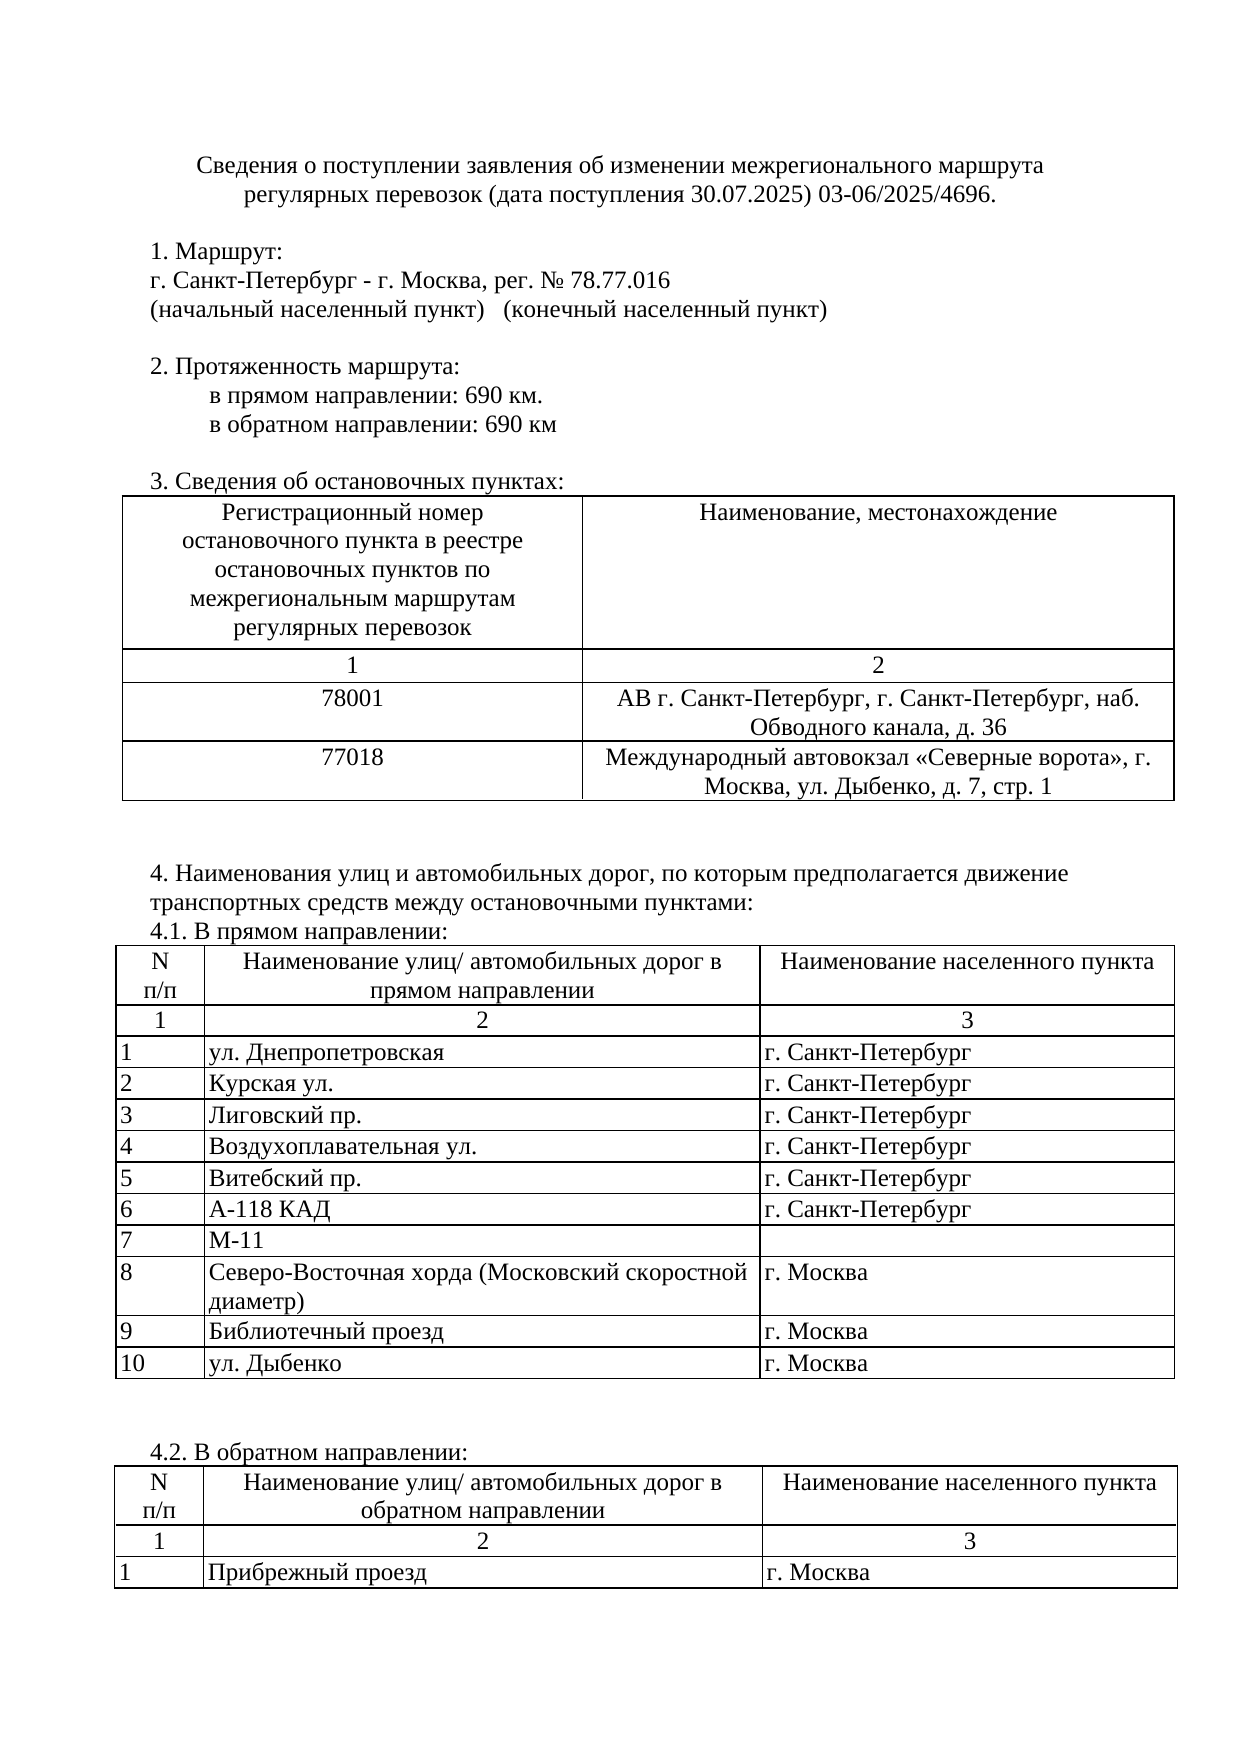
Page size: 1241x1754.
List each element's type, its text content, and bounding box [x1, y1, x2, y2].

table_cell 77018 [123, 742, 582, 799]
text 4.2. В обратном направлении: [150, 1437, 1090, 1465]
table_cell Библиотечный проезд [205, 1316, 759, 1346]
table_cell А-118 КАД [205, 1194, 759, 1224]
table_cell Международный автовокзал «Северные ворота», г. Москва, ул. Дыбенко, д. 7, стр. 1 [583, 742, 1173, 799]
text 3. Сведения об остановочных пунктах: [150, 466, 1090, 495]
table_cell г. Москва [763, 1556, 1177, 1587]
table_cell 2 [117, 1068, 204, 1098]
table_cell 6 [117, 1194, 204, 1224]
table_cell г. Санкт-Петербург [761, 1194, 1174, 1224]
table_cell Витебский пр. [205, 1163, 759, 1193]
text (начальный населенный пункт) (конечный населенный пункт) [150, 294, 1090, 322]
table_cell 4 [117, 1131, 204, 1161]
table_cell 3 [117, 1100, 204, 1130]
text 1. Маршрут: [150, 236, 1090, 265]
table_cell Курская ул. [205, 1068, 759, 1098]
table_cell АВ г. Санкт-Петербург, г. Санкт-Петербург, наб. Обводного канала, д. 36 [583, 683, 1173, 740]
table_cell 5 [117, 1163, 204, 1193]
table_header Наименование населенного пункта [761, 946, 1174, 1004]
table_cell 1 [115, 1557, 203, 1587]
text 4.1. В прямом направлении: [150, 916, 1090, 945]
text в обратном направлении: 690 км [150, 409, 1090, 437]
table_cell [761, 1226, 1174, 1256]
text 2. Протяженность маршрута: [150, 351, 1090, 380]
table_cell г. Москва [761, 1348, 1174, 1377]
table_cell 3 [761, 1006, 1174, 1035]
table_header Наименование улиц/ автомобильных дорог в обратном направлении [204, 1467, 762, 1524]
table_cell 1 [123, 650, 582, 681]
table_cell г. Москва [761, 1257, 1174, 1314]
table_cell г. Санкт-Петербург [761, 1131, 1174, 1161]
table_cell Прибрежный проезд [204, 1557, 762, 1587]
table_cell г. Санкт-Петербург [761, 1068, 1174, 1098]
table_cell г. Москва [761, 1316, 1174, 1346]
table_cell г. Санкт-Петербург [761, 1163, 1174, 1193]
table_cell 78001 [123, 683, 582, 740]
table_cell 2 [205, 1006, 759, 1035]
table_header N п/п [115, 1467, 203, 1524]
text 4. Наименования улиц и автомобильных дорог, по которым предполагается движение транспортных средств между остановочными пунктами: [150, 858, 1090, 916]
table_cell 10 [117, 1348, 204, 1377]
table_cell 3 [763, 1524, 1177, 1556]
table_cell Воздухоплавательная ул. [205, 1131, 759, 1161]
text г. Санкт-Петербург - г. Москва, рег. № 78.77.016 [150, 265, 1090, 294]
table_header Регистрационный номер остановочного пункта в реестре остановочных пунктов по межрегиональным маршрутам регулярных перевозок [123, 497, 582, 648]
table_cell Северо-Восточная хорда (Московский скоростной диаметр) [205, 1257, 759, 1314]
table_header N п/п [117, 946, 204, 1004]
table_cell М-11 [205, 1226, 759, 1256]
table_header Наименование улиц/ автомобильных дорог в прямом направлении [205, 946, 759, 1004]
table_cell 2 [583, 650, 1173, 681]
table_cell ул. Дыбенко [205, 1348, 759, 1377]
table_cell ул. Днепропетровская [205, 1037, 759, 1067]
text Сведения о поступлении заявления об изменении межрегионального маршрута регулярных перевозок (дата поступления 30.07.2025) 03-06/2025/4696. [150, 150, 1090, 207]
table_cell 1 [117, 1006, 204, 1035]
table_cell 8 [117, 1257, 204, 1314]
table_cell Лиговский пр. [205, 1100, 759, 1130]
table_cell 9 [117, 1316, 204, 1346]
table_cell г. Санкт-Петербург [761, 1100, 1174, 1130]
table_cell 7 [117, 1226, 204, 1256]
table_cell 1 [115, 1525, 203, 1556]
table_cell 1 [117, 1037, 204, 1067]
table_header Наименование, местонахождение [583, 497, 1173, 648]
table_cell г. Санкт-Петербург [761, 1037, 1174, 1067]
text в прямом направлении: 690 км. [150, 380, 1090, 409]
table_header Наименование населенного пункта [763, 1467, 1177, 1524]
table_cell 2 [204, 1526, 762, 1556]
